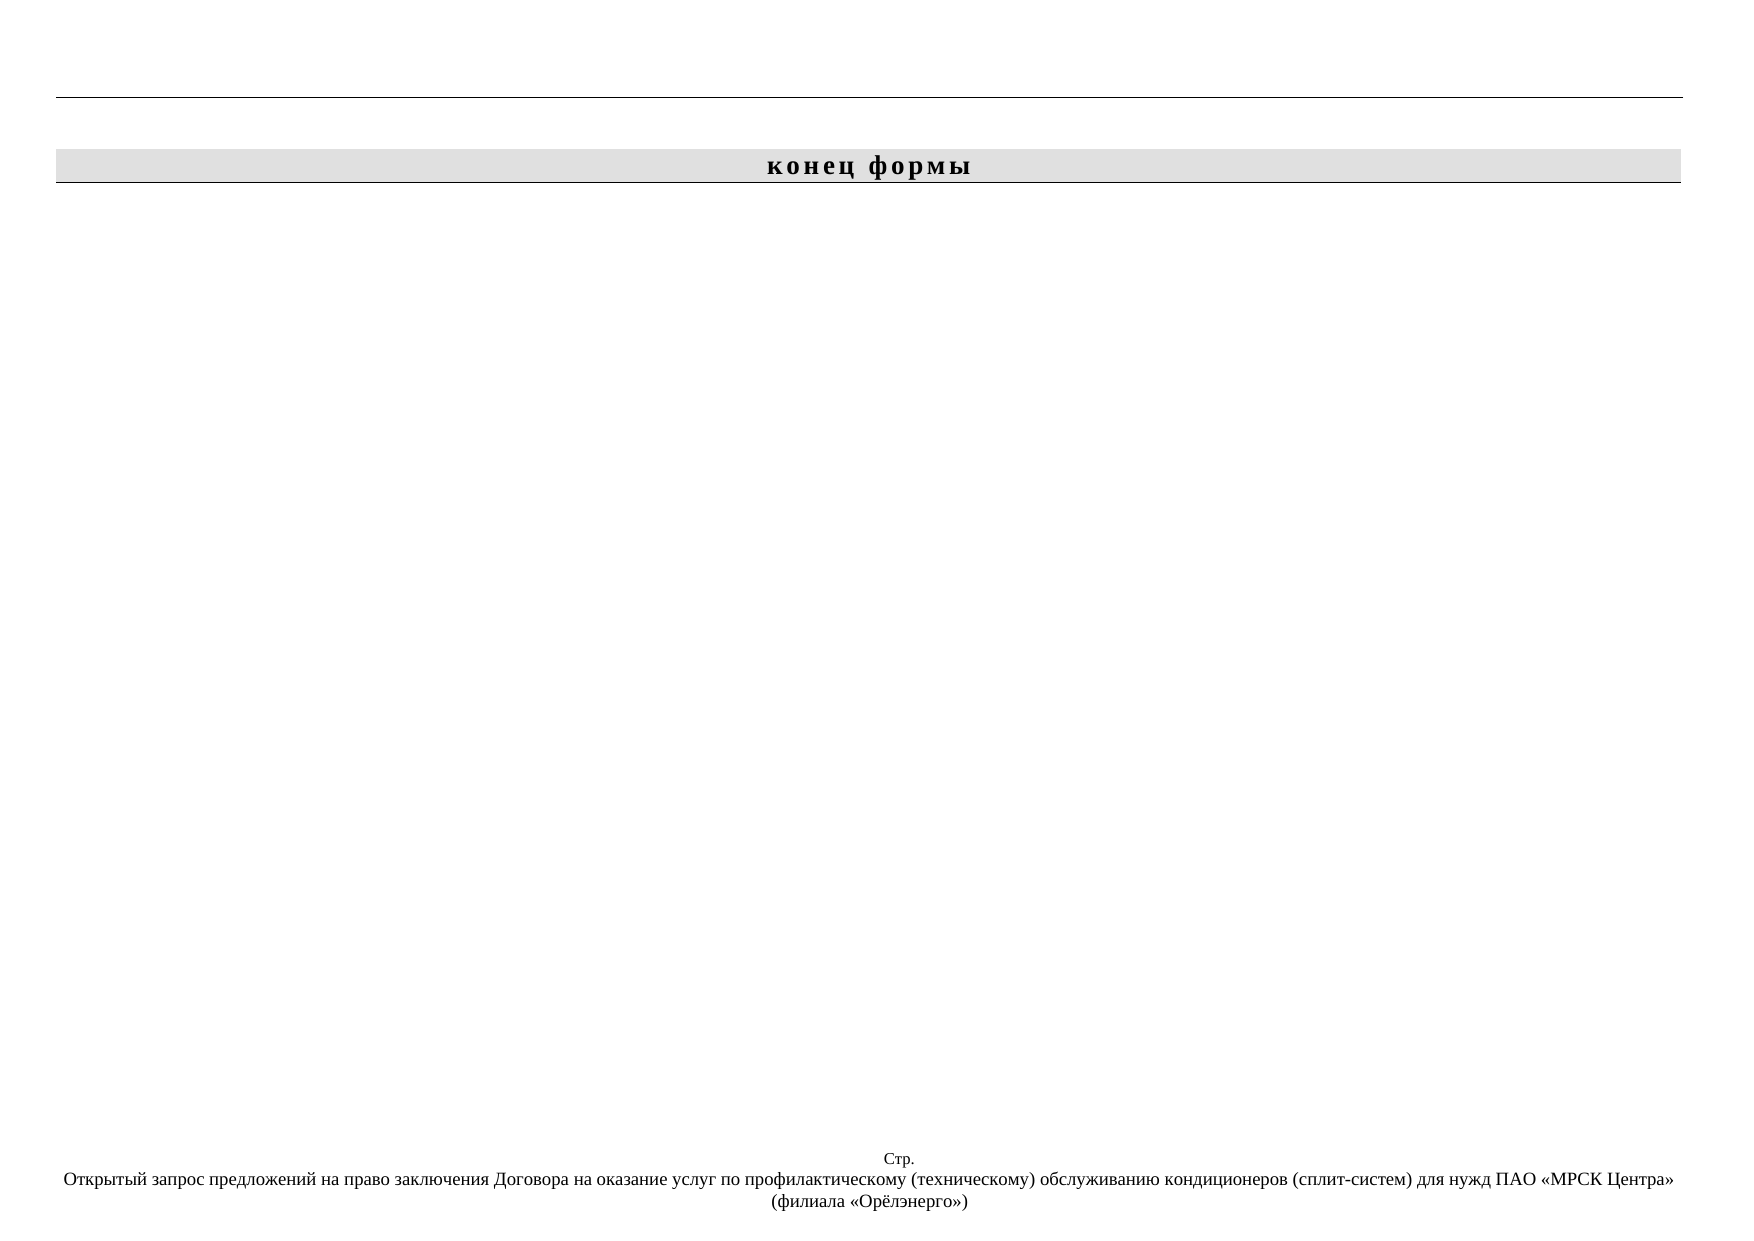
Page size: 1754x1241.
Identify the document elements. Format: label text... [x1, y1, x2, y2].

text конец формы [56, 149, 1681, 182]
